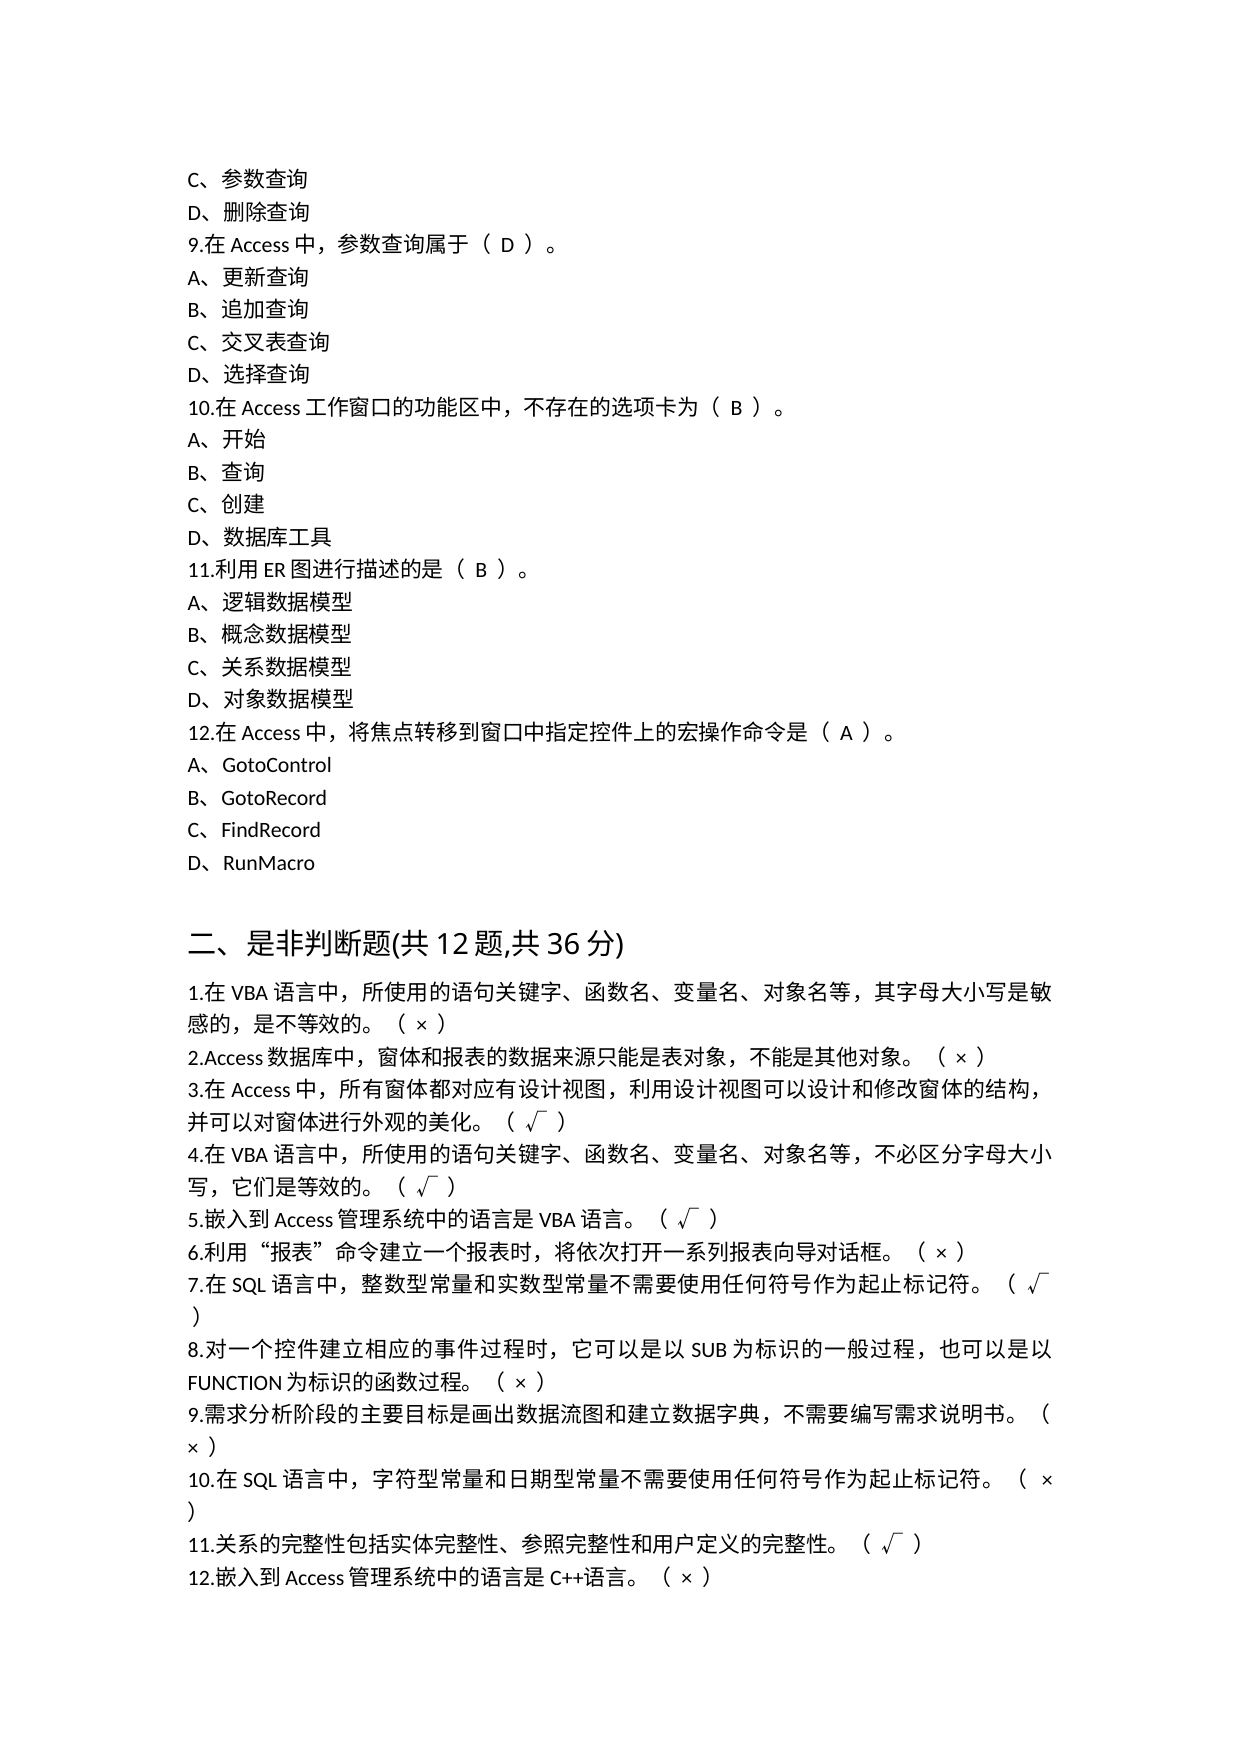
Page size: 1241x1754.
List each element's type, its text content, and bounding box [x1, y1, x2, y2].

text C、关系数据模型 [187, 649, 1053, 682]
text A、GotoControl [187, 747, 1053, 779]
list 4.在VBA语言中，所使用的语句关键字、函数名、变量名、对象名等，不必区分字母大小写，它们是等效的。（ √ ） [187, 1137, 1053, 1202]
text C、参数查询 [187, 162, 1053, 194]
text A、逻辑数据模型 [187, 584, 1053, 617]
text D、对象数据模型 [187, 682, 1053, 714]
text B、概念数据模型 [187, 617, 1053, 649]
text 10.在Access工作窗口的功能区中，不存在的选项卡为（ B ）。 [187, 389, 1053, 422]
list 2.Access数据库中，窗体和报表的数据来源只能是表对象，不能是其他对象。（ × ） [187, 1039, 1053, 1072]
text 11.关系的完整性包括实体完整性、参照完整性和用户定义的完整性。（ √ ） [187, 1527, 1053, 1559]
list 8.对一个控件建立相应的事件过程时，它可以是以SUB为标识的一般过程，也可以是以FUNCTION为标识的函数过程。（ × ） [187, 1332, 1053, 1397]
text 7.在SQL语言中，整数型常量和实数型常量不需要使用任何符号作为起止标记符。（ √ ） [187, 1267, 1053, 1332]
text A、更新查询 [187, 259, 1053, 292]
text B、查询 [187, 454, 1053, 487]
text C、交叉表查询 [187, 324, 1053, 357]
text 12.在Access中，将焦点转移到窗口中指定控件上的宏操作命令是（ A ）。 [187, 714, 1053, 747]
list 5.嵌入到Access管理系统中的语言是VBA语言。（ √ ） [187, 1202, 1053, 1234]
list 3.在Access中，所有窗体都对应有设计视图，利用设计视图可以设计和修改窗体的结构，并可以对窗体进行外观的美化。（ √ ） [187, 1072, 1053, 1137]
text B、GotoRecord [187, 779, 1053, 812]
text 10.在SQL语言中，字符型常量和日期型常量不需要使用任何符号作为起止标记符。（ × ） [187, 1462, 1053, 1527]
list 需求分析阶段的主要目标是画出数据流图和建立数据字典，不需要编写需求说明书。（ × ） [187, 1397, 1053, 1462]
text 11.利用ER图进行描述的是（ B ）。 [187, 552, 1053, 584]
text C、FindRecord [187, 812, 1053, 844]
text 二、是非判断题(共12题,共36分) [187, 909, 1053, 974]
list 12.嵌入到Access管理系统中的语言是C++语言。（ × ） [187, 1559, 1053, 1592]
text 1.在VBA语言中，所使用的语句关键字、函数名、变量名、对象名等，其字母大小写是敏感的，是不等效的。（ × ） [187, 974, 1053, 1039]
text A、开始 [187, 422, 1053, 454]
text 6.利用“报表”命令建立一个报表时，将依次打开一系列报表向导对话框。（ × ） [187, 1234, 1053, 1267]
text D、RunMacro [187, 844, 1053, 877]
text D、数据库工具 [187, 519, 1053, 552]
text B、追加查询 [187, 292, 1053, 324]
text 9.在Access中，参数查询属于（ D ）。 [187, 227, 1053, 259]
text D、删除查询 [187, 194, 1053, 227]
text D、选择查询 [187, 357, 1053, 389]
text C、创建 [187, 487, 1053, 519]
